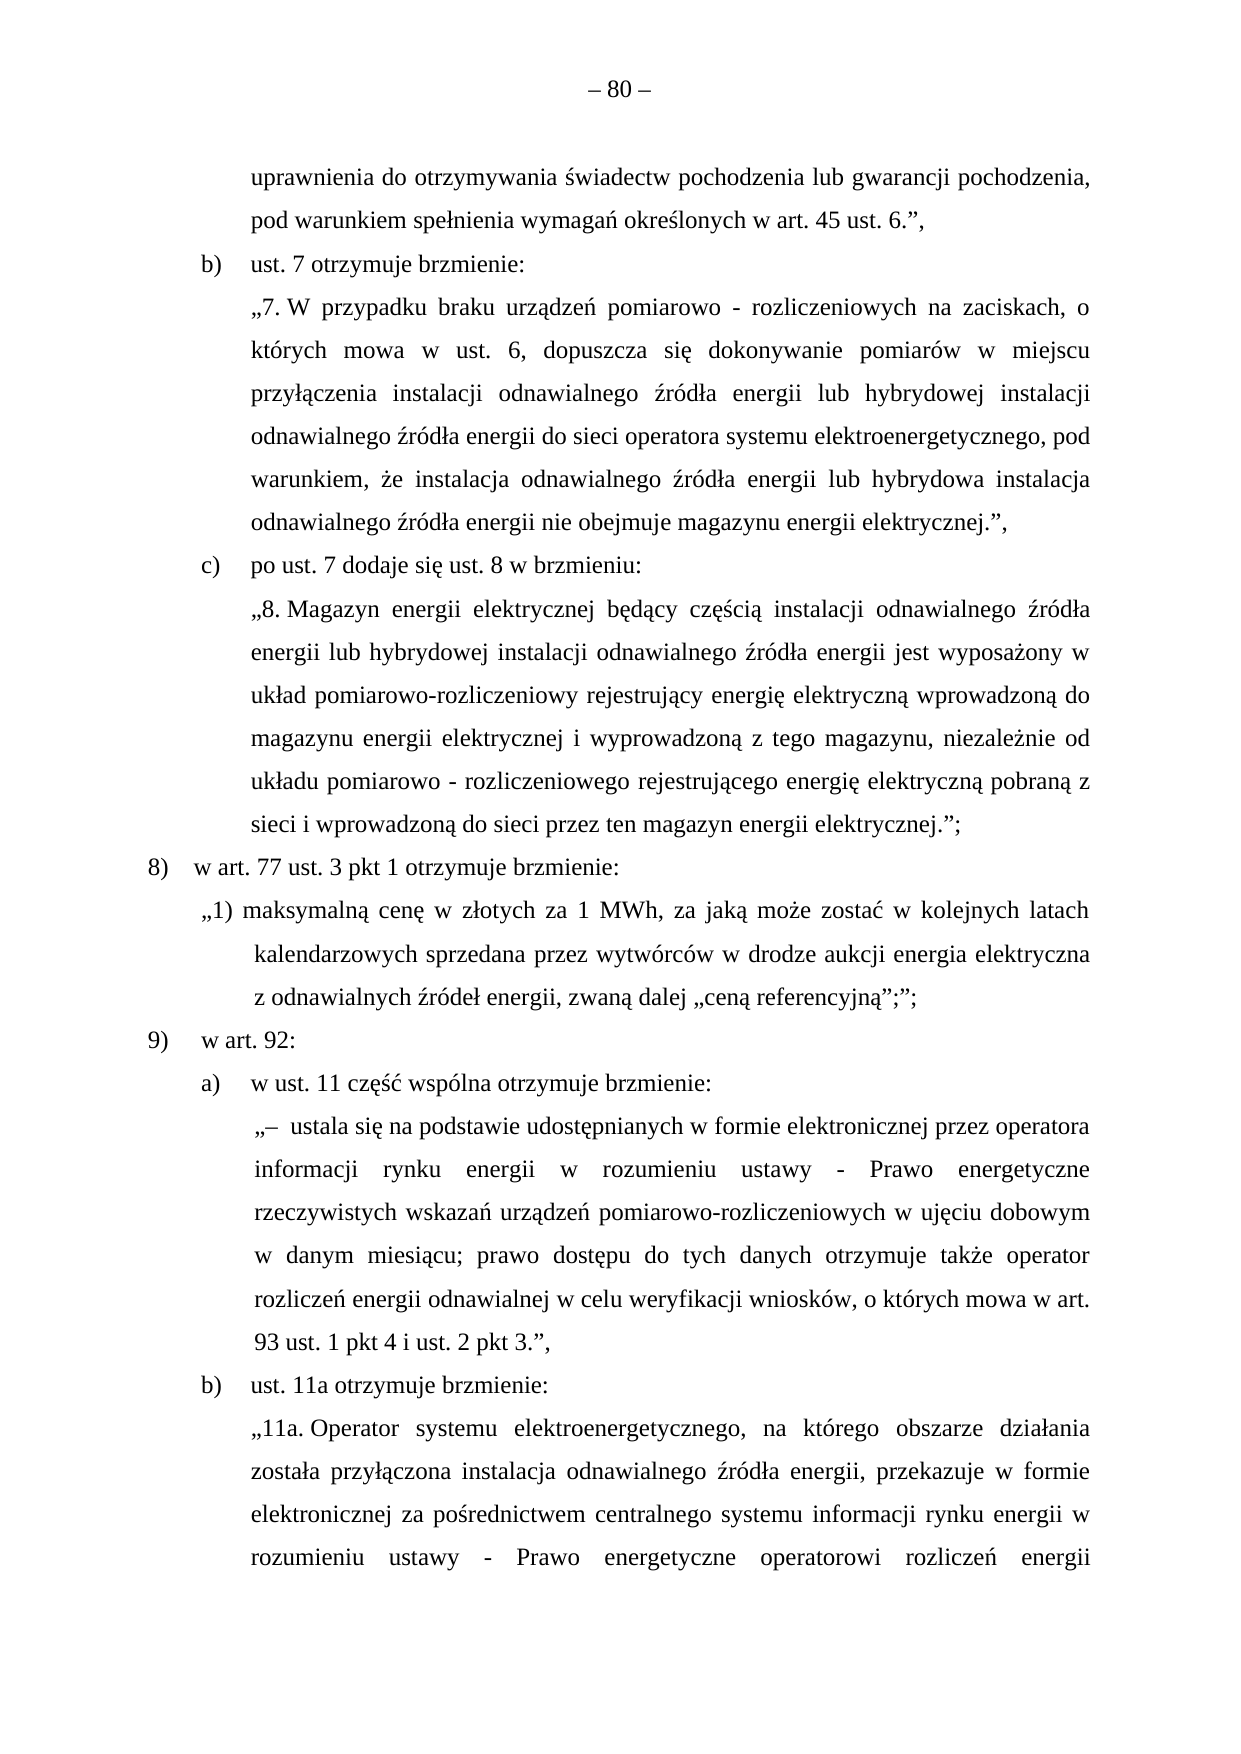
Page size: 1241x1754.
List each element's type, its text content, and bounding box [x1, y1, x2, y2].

text 9) w art. 92: [148, 1025, 1091, 1054]
text „– ustala się na podstawie udostępnianych w formie elektronicznej przez operatora informacji rynku energii w rozumieniu ustawy - Prawo energetyczne rzeczywistych wskazań urządzeń pomiarowo-rozliczeniowych w ujęciu dobowym w danym miesiącu; prawo dostępu do tych danych otrzymuje także operator rozliczeń energii odnawialnej w celu weryfikacji wniosków, o których mowa w art. 93 ust. 1 pkt 4 i ust. 2 pkt 3.”, [254, 1111, 1091, 1356]
text 8) w art. 77 ust. 3 pkt 1 otrzymuje brzmienie: [148, 852, 1091, 881]
text b) ust. 11a otrzymuje brzmienie: [201, 1370, 1091, 1399]
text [251, 1413, 1091, 1571]
text „8. Magazyn energii elektrycznej będący częścią instalacji odnawialnego źródła energii lub hybrydowej instalacji odnawialnego źródła energii jest wyposażony w układ pomiarowo-rozliczeniowy rejestrujący energię elektryczną wprowadzoną do magazynu energii elektrycznej i wyprowadzoną z tego magazynu, niezależnie od układu pomiarowo - rozliczeniowego rejestrującego energię elektryczną pobraną z sieci i wprowadzoną do sieci przez ten magazyn energii elektrycznej.”; [251, 594, 1091, 838]
text „1) maksymalną cenę w złotych za 1 MWh, za jaką może zostać w kolejnych latach kalendarzowych sprzedana przez wytwórców w drodze aukcji energia elektryczna z odnawialnych źródeł energii, zwaną dalej „ceną referencyjną”;”; [201, 896, 1091, 1011]
text b) ust. 7 otrzymuje brzmienie: [201, 249, 1091, 277]
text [251, 162, 1091, 234]
text a) w ust. 11 część wspólna otrzymuje brzmienie: [201, 1068, 1091, 1097]
text „7. W przypadku braku urządzeń pomiarowo - rozliczeniowych na zaciskach, o których mowa w ust. 6, dopuszcza się dokonywanie pomiarów w miejscu przyłączenia instalacji odnawialnego źródła energii lub hybrydowej instalacji odnawialnego źródła energii do sieci operatora systemu elektroenergetycznego, pod warunkiem, że instalacja odnawialnego źródła energii lub hybrydowa instalacja odnawialnego źródła energii nie obejmuje magazynu energii elektrycznej.”, [251, 292, 1091, 536]
text c) po ust. 7 dodaje się ust. 8 w brzmieniu: [201, 551, 1091, 579]
